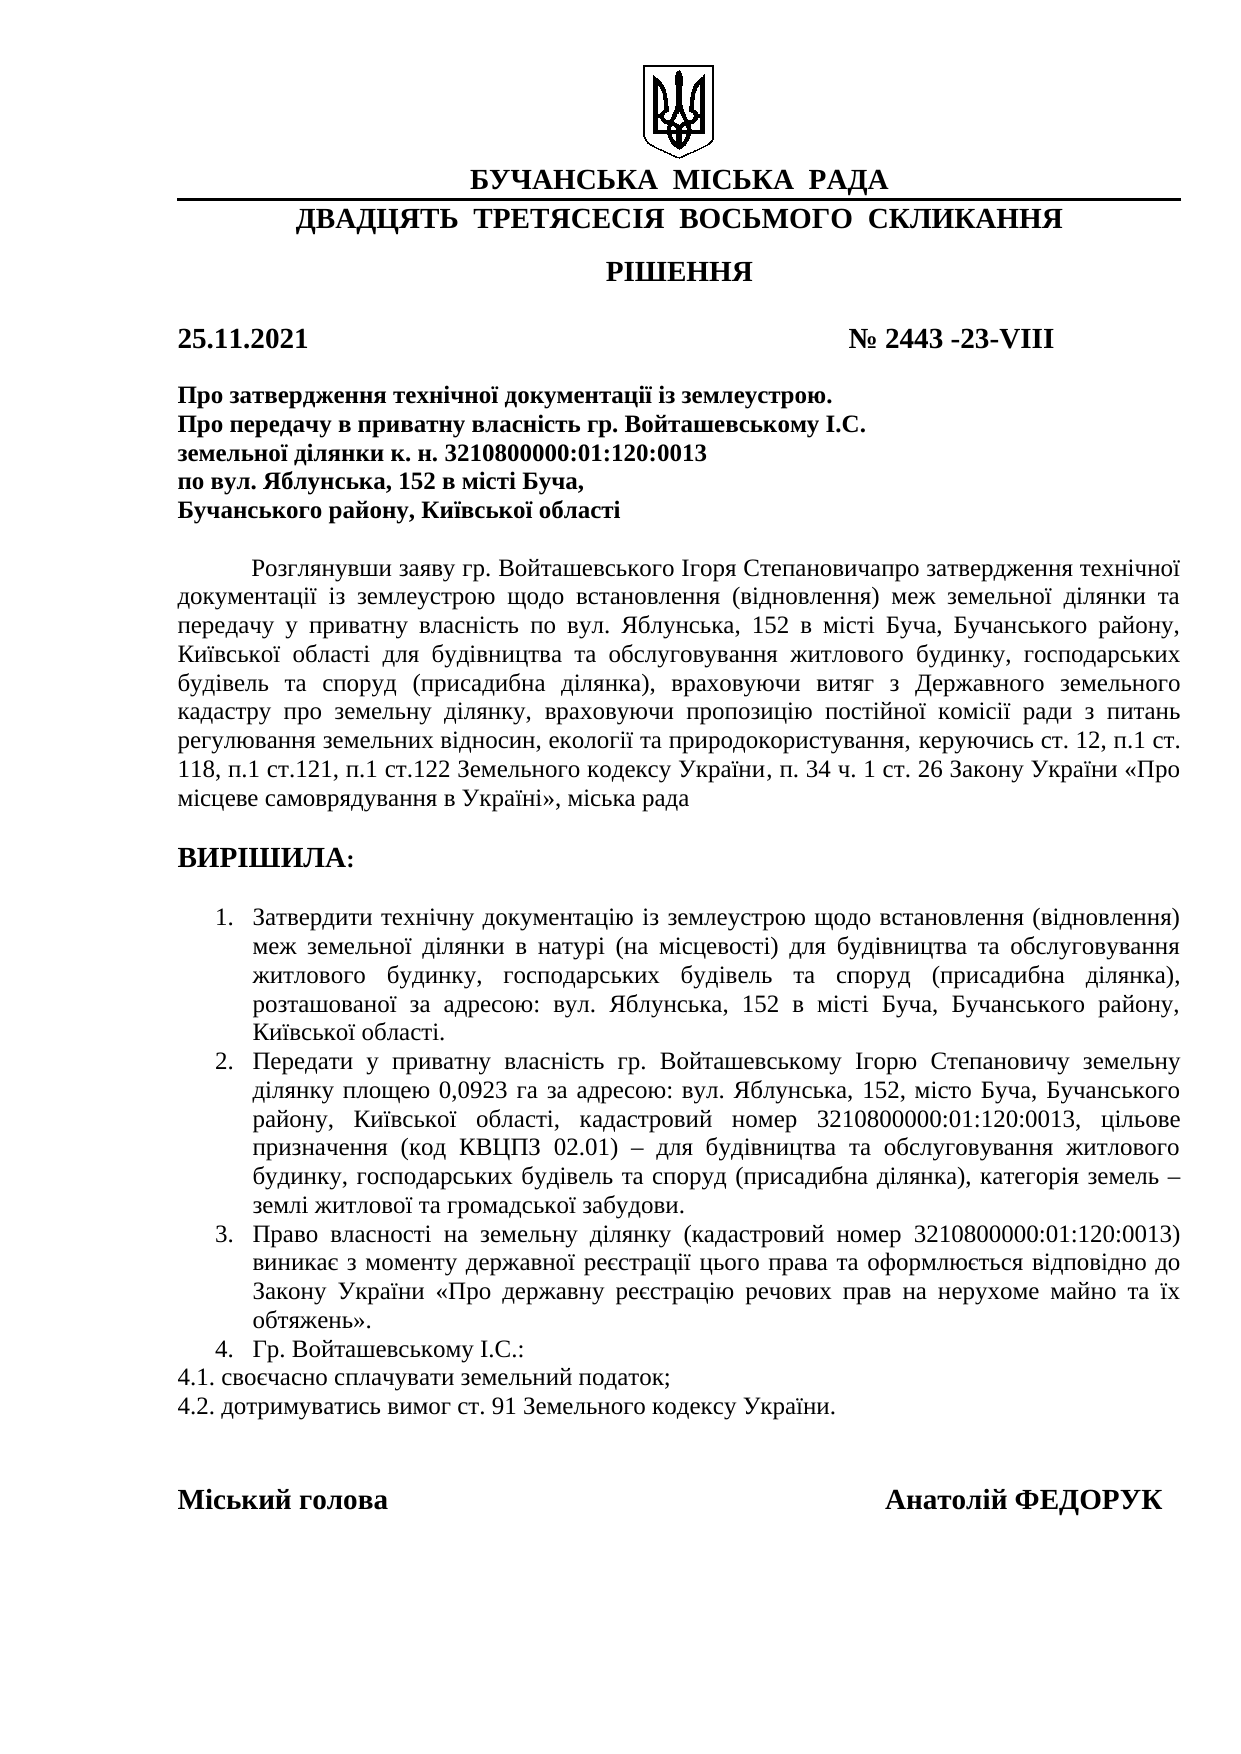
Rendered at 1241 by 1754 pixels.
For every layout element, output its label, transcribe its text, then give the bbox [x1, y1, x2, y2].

text по вул. Яблунська, 152 в місті Буча, [177, 466, 1181, 495]
text земельної ділянки к. н. 3210800000:01:120:0013 [177, 438, 1181, 466]
text Міський голова Анатолій ФЕДОРУК [177, 1482, 1181, 1516]
text БУЧАНСЬКА МІСЬКА РАДА [177, 162, 1181, 198]
list Право власності на земельну ділянку (кадастровий номер 3210800000:01:120:0013) виникає з моменту державної реєстрації цього права та оформлюється відповідно до Закону України «Про державну реєстрацію речових прав на нерухоме майно та їх обтяжень». [215, 1219, 1181, 1334]
text ДВАДЦЯТЬ ТРЕТЯСЕСІЯ ВОСЬМОГО СКЛИКАННЯ [177, 201, 1181, 234]
list Передати у приватну власність гр. Войташевському Ігорю Степановичу земельну ділянку площею 0,0923 га за адресою: вул. Яблунська, 152, місто Буча, Бучанського району, Київської області, кадастровий номер 3210800000:01:120:0013, цільове призначення (код КВЦПЗ 02.01) – для будівництва та обслуговування житлового будинку, господарських будівель та споруд (присадибна ділянка), категорія земель – землі житлової та громадської забудови. [215, 1046, 1181, 1219]
list Затвердити технічну документацію із землеустрою щодо встановлення (відновлення) меж земельної ділянки в натурі (на місцевості) для будівництва та обслуговування житлового будинку, господарських будівель та споруд (присадибна ділянка), розташованої за адресою: вул. Яблунська, 152 в місті Буча, Бучанського району, Київської області. [215, 902, 1181, 1046]
text Про передачу в приватну власність гр. Войташевському І.С. [177, 409, 1181, 438]
text ВИРІШИЛА: [177, 840, 1181, 874]
text Про затвердження технічної документації із землеустрою. [177, 380, 1181, 409]
text РІШЕННЯ [177, 254, 1181, 287]
list Гр. Войташевському І.С.: [215, 1334, 1181, 1362]
text Бучанського району, Київської області [177, 495, 1181, 524]
text 25.11.2021 № 2443 -23-VІІІ [177, 321, 1181, 354]
text 4.1. своєчасно сплачувати земельний податок; [177, 1362, 1181, 1391]
text 4.2. дотримуватись вимог ст. 91 Земельного кодексу України. [177, 1391, 1181, 1420]
text Розглянувши заяву гр. Войташевського Ігоря Степановичапро затвердження технічної документації із землеустрою щодо встановлення (відновлення) меж земельної ділянки та передачу у приватну власність по вул. Яблунська, 152 в місті Буча, Бучанського району, Київської області для будівництва та обслуговування житлового будинку, господарських будівель та споруд (присадибна ділянка), враховуючи витяг з Державного земельного кадастру про земельну ділянку, враховуючи пропозицію постійної комісії ради з питань регулювання земельних відносин, екології та природокористування, керуючись ст. 12, п.1 ст. 118, п.1 ст.121, п.1 ст.122 Земельного кодексу України, п. 34 ч. 1 ст. 26 Закону України «Про місцеве самоврядування в Україні», міська рада [177, 553, 1181, 811]
